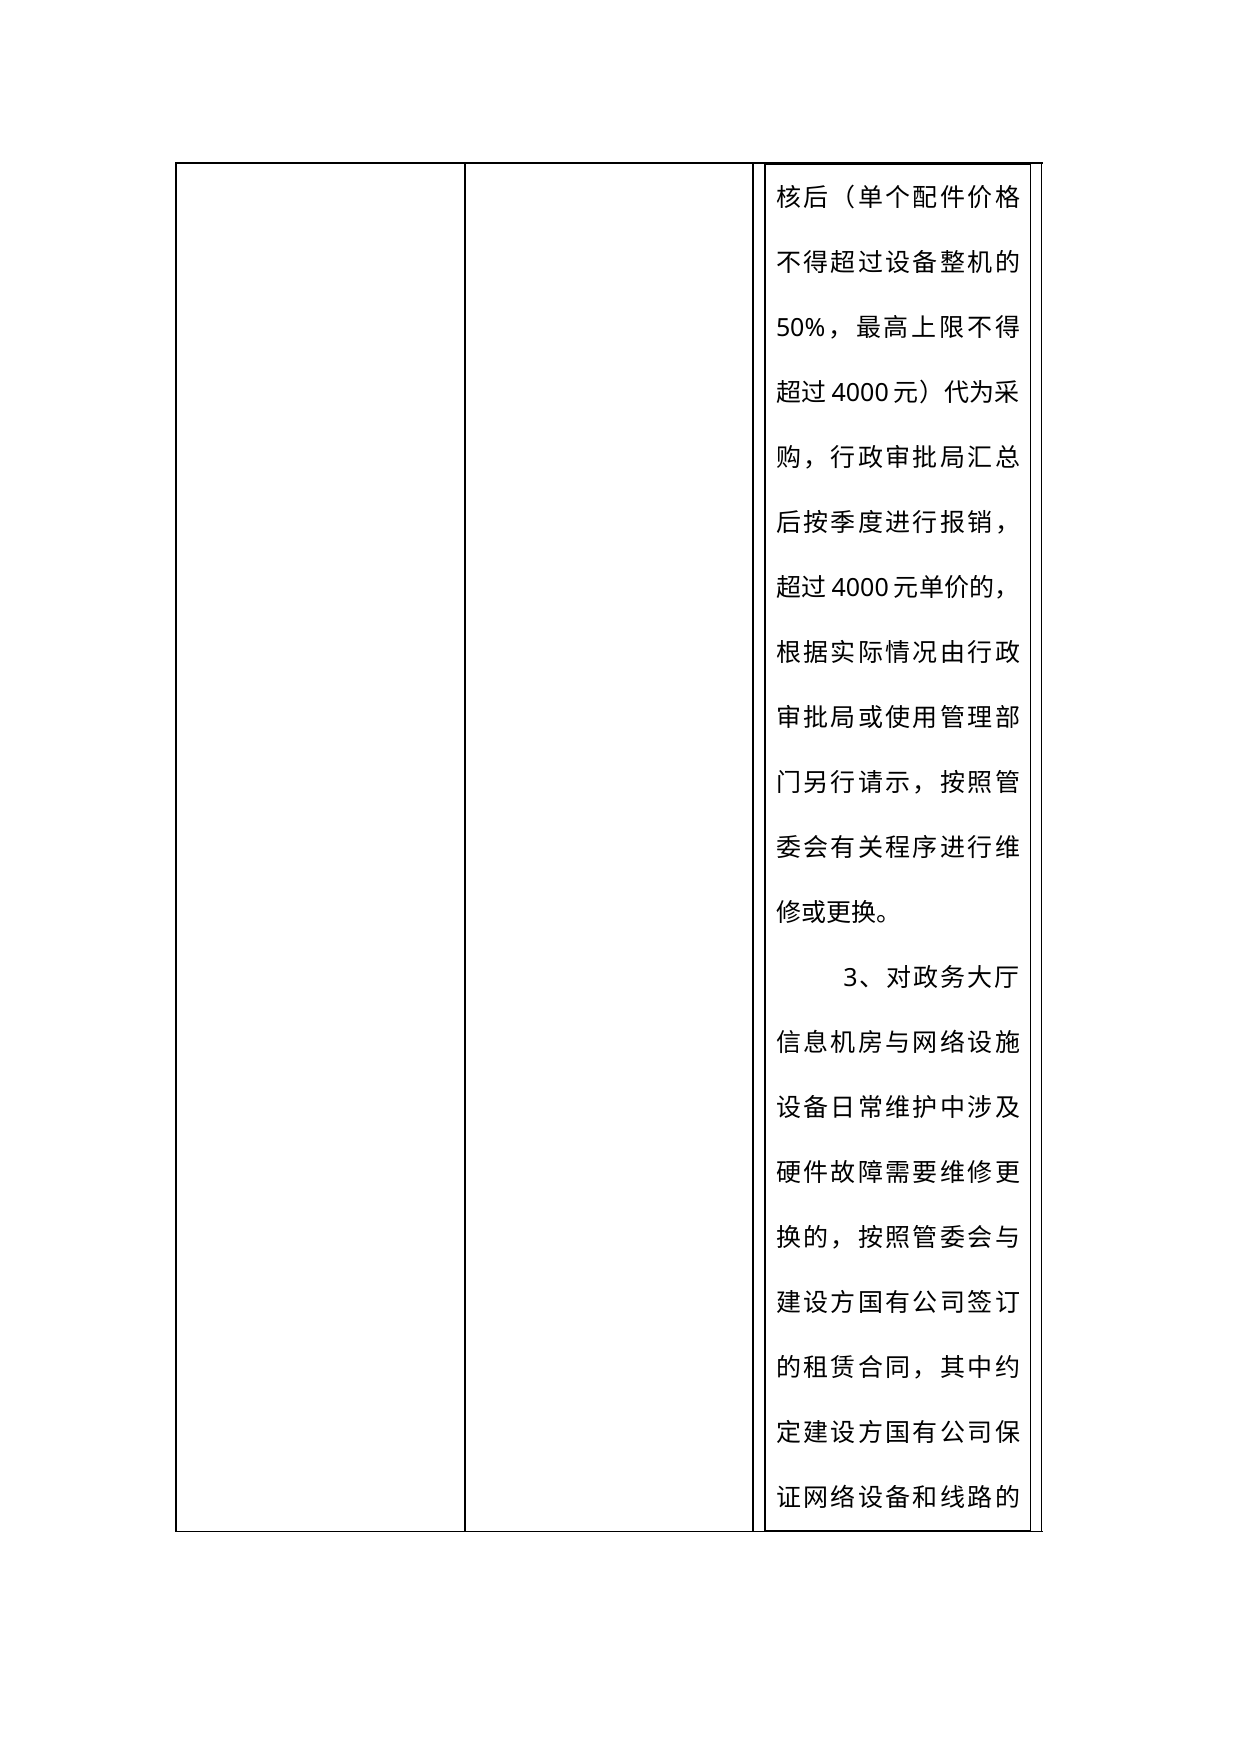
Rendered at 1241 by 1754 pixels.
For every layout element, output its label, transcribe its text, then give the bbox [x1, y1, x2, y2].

table_cell [766, 165, 1030, 1530]
table_cell [754, 164, 764, 1531]
table_cell ▲ [466, 164, 752, 1531]
table_cell 1 [177, 164, 464, 1531]
table_cell [1031, 164, 1041, 1531]
